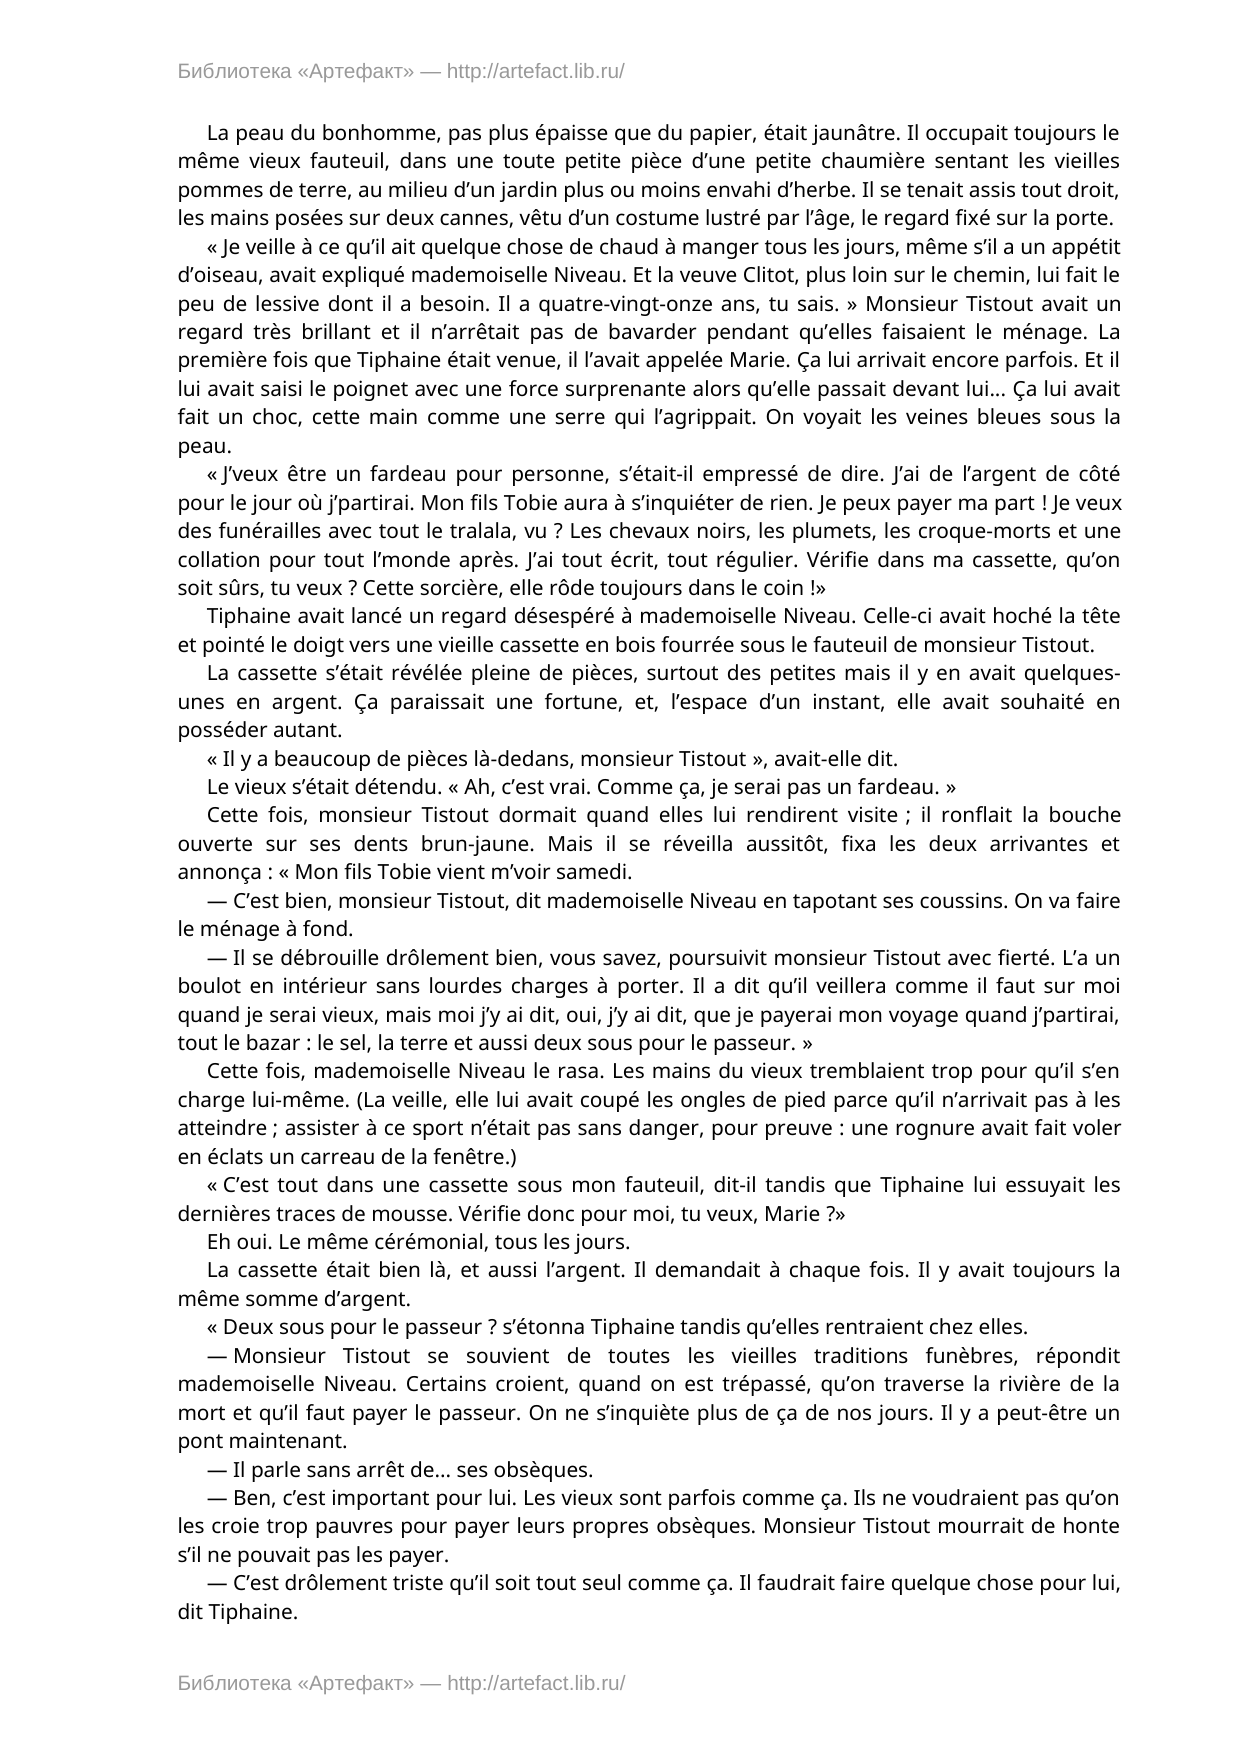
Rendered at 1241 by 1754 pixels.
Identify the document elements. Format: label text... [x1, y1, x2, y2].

text « J’veux être un fardeau pour personne, s’était-il empressé de dire. J’ai de l’argent de côté pour le jour où j’partirai. Mon fils Tobie aura à s’inquiéter de rien. Je peux payer ma part ! Je veux des funérailles avec tout le tralala, vu ? Les chevaux noirs, les plumets, les croque-morts et une collation pour tout l’monde après. J’ai tout écrit, tout régulier. Vérifie dans ma cassette, qu’on soit sûrs, tu veux ? Cette sorcière, elle rôde toujours dans le coin !» [177, 459, 1122, 602]
text — Ben, c’est important pour lui. Les vieux sont parfois comme ça. Ils ne voudraient pas qu’on les croie trop pauvres pour payer leurs propres obsèques. Monsieur Tistout mourrait de honte s’il ne pouvait pas les payer. [177, 1483, 1122, 1568]
text Le vieux s’était détendu. « Ah, c’est vrai. Comme ça, je serai pas un fardeau. » [177, 772, 1122, 801]
text La cassette était bien là, et aussi l’argent. Il demandait à chaque fois. Il y avait toujours la même somme d’argent. [177, 1256, 1122, 1312]
text Tiphaine avait lancé un regard désespéré à mademoiselle Niveau. Celle-ci avait hoché la tête et pointé le doigt vers une vieille cassette en bois fourrée sous le fauteuil de monsieur Tistout. [177, 602, 1122, 658]
text — C’est bien, monsieur Tistout, dit mademoiselle Niveau en tapotant ses coussins. On va faire le ménage à fond. [177, 886, 1122, 943]
text La peau du bonhomme, pas plus épaisse que du papier, était jaunâtre. Il occupait toujours le même vieux fauteuil, dans une toute petite pièce d’une petite chaumière sentant les vieilles pommes de terre, au milieu d’un jardin plus ou moins envahi d’herbe. Il se tenait assis tout droit, les mains posées sur deux cannes, vêtu d’un costume lustré par l’âge, le regard fixé sur la porte. [177, 118, 1122, 232]
text — Monsieur Tistout se souvient de toutes les vieilles traditions funèbres, répondit mademoiselle Niveau. Certains croient, quand on est trépassé, qu’on traverse la rivière de la mort et qu’il faut payer le passeur. On ne s’inquiète plus de ça de nos jours. Il y a peut-être un pont maintenant. [177, 1341, 1122, 1455]
text « Je veille à ce qu’il ait quelque chose de chaud à manger tous les jours, même s’il a un appétit d’oiseau, avait expliqué mademoiselle Niveau. Et la veuve Clitot, plus loin sur le chemin, lui fait le peu de lessive dont il a besoin. Il a quatre-vingt-onze ans, tu sais. » Monsieur Tistout avait un regard très brillant et il n’arrêtait pas de bavarder pendant qu’elles faisaient le ménage. La première fois que Tiphaine était venue, il l’avait appelée Marie. Ça lui arrivait encore parfois. Et il lui avait saisi le poignet avec une force surprenante alors qu’elle passait devant lui... Ça lui avait fait un choc, cette main comme une serre qui l’agrippait. On voyait les veines bleues sous la peau. [177, 232, 1122, 459]
text « Il y a beaucoup de pièces là-dedans, monsieur Tistout », avait-elle dit. [177, 744, 1122, 772]
text « Deux sous pour le passeur ? s’étonna Tiphaine tandis qu’elles rentraient chez elles. [177, 1312, 1122, 1341]
text La cassette s’était révélée pleine de pièces, surtout des petites mais il y en avait quelques-unes en argent. Ça paraissait une fortune, et, l’espace d’un instant, elle avait souhaité en posséder autant. [177, 658, 1122, 744]
text — Il se débrouille drôlement bien, vous savez, poursuivit monsieur Tistout avec fierté. L’a un boulot en intérieur sans lourdes charges à porter. Il a dit qu’il veillera comme il faut sur moi quand je serai vieux, mais moi j’y ai dit, oui, j’y ai dit, que je payerai mon voyage quand j’partirai, tout le bazar : le sel, la terre et aussi deux sous pour le passeur. » [177, 943, 1122, 1057]
text — Il parle sans arrêt de... ses obsèques. [177, 1455, 1122, 1483]
text Cette fois, monsieur Tistout dormait quand elles lui rendirent visite ; il ronflait la bouche ouverte sur ses dents brun-jaune. Mais il se réveilla aussitôt, fixa les deux arrivantes et annonça : « Mon fils Tobie vient m’voir samedi. [177, 801, 1122, 886]
text Cette fois, mademoiselle Niveau le rasa. Les mains du vieux tremblaient trop pour qu’il s’en charge lui-même. (La veille, elle lui avait coupé les ongles de pied parce qu’il n’arrivait pas à les atteindre ; assister à ce sport n’était pas sans danger, pour preuve : une rognure avait fait voler en éclats un carreau de la fenêtre.) [177, 1057, 1122, 1170]
text Eh oui. Le même cérémonial, tous les jours. [177, 1227, 1122, 1256]
text « C’est tout dans une cassette sous mon fauteuil, dit-il tandis que Tiphaine lui essuyait les dernières traces de mousse. Vérifie donc pour moi, tu veux, Marie ?» [177, 1170, 1122, 1227]
text — C’est drôlement triste qu’il soit tout seul comme ça. Il faudrait faire quelque chose pour lui, dit Tiphaine. [177, 1568, 1122, 1625]
